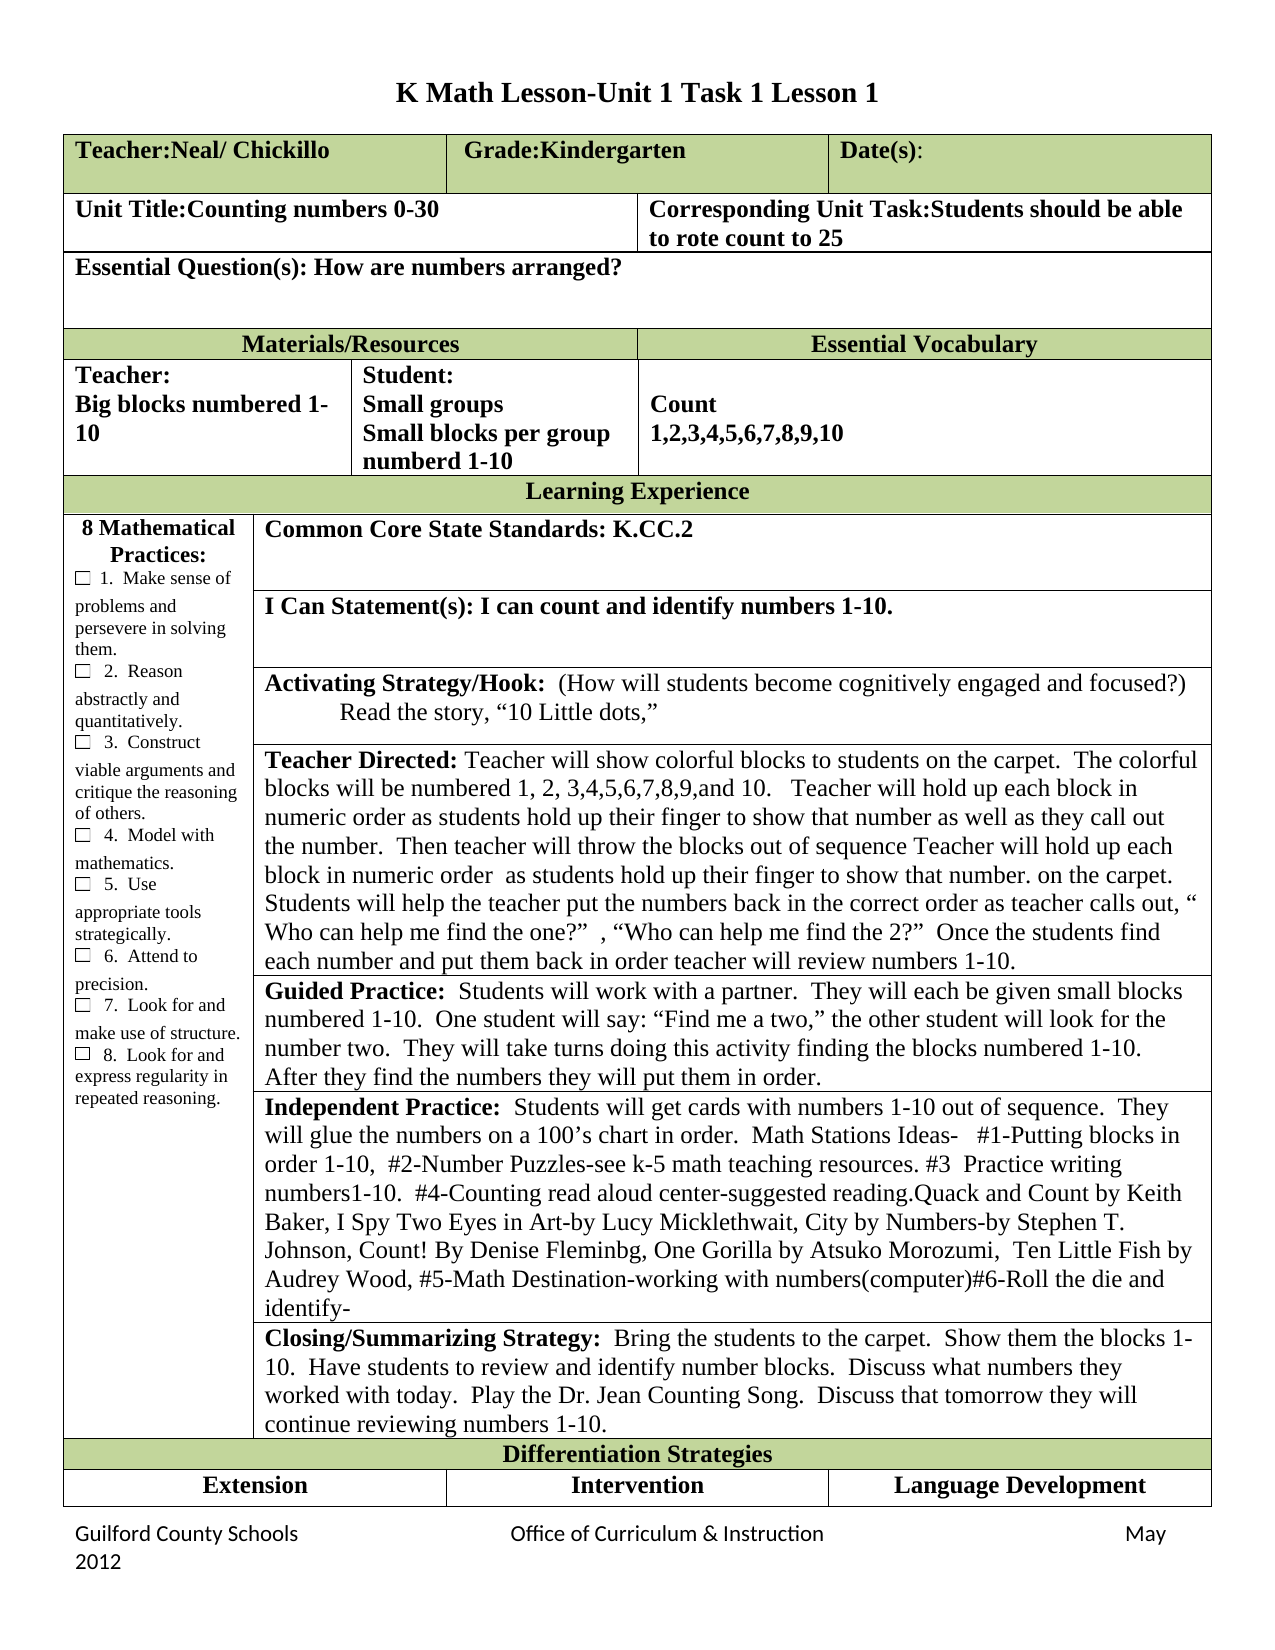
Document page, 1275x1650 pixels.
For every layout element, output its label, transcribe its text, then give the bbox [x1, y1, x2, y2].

table_cell Differentiation Strategies [64, 1439, 1211, 1469]
picture [75, 735, 91, 749]
table_cell Unit Title:Counting numbers 0-30 [64, 194, 637, 251]
table_cell Extension [64, 1470, 446, 1506]
table_cell I Can Statement(s): I can count and identify numbers 1-10. [254, 591, 1211, 667]
table_cell Language Development [829, 1470, 1211, 1506]
picture [75, 664, 91, 678]
table_cell Essential Question(s): How are numbers arranged? [64, 253, 1211, 328]
table_cell Common Core State Standards: K.CC.2 [254, 515, 1211, 590]
picture [75, 998, 91, 1012]
table_cell 8 Mathematical Practices: 1. Make sense of problems and persevere in solving them. 2. Reason abstractly and quantitatively. 3. Construct viable arguments and critique the reasoning of others. 4. Model with mathematics. 5. Use appropriate tools strategically. 6. Attend to precision. 7. Look for and make use of structure. 8. Look for and express regularity in repeated reasoning. [64, 515, 253, 1438]
table_cell Activating Strategy/Hook: (How will students become cognitively engaged and focused?) Read the story, “10 Little dots,” [254, 668, 1211, 744]
picture [75, 828, 91, 842]
table_cell Count 1,2,3,4,5,6,7,8,9,10 [639, 360, 1211, 475]
table_cell Essential Vocabulary [638, 329, 1211, 359]
table_cell Teacher: Big blocks numbered 1-10 [64, 360, 351, 475]
table_cell Closing/Summarizing Strategy: Bring the students to the carpet. Show them the blocks 1-10. Have students to review and identify number blocks. Discuss what numbers they worked with today. Play the Dr. Jean Counting Song. Discuss that tomorrow they will continue reviewing numbers 1-10. [254, 1323, 1211, 1438]
table_header Date(s): [829, 135, 1211, 193]
text K Math Lesson-Unit 1 Task 1 Lesson 1 [75, 75, 1200, 108]
table_cell Independent Practice: Students will get cards with numbers 1-10 out of sequence. They will glue the numbers on a 100’s chart in order. Math Stations Ideas- #1-Putting blocks in order 1-10, #2-Number Puzzles-see k-5 math teaching resources. #3 Practice writing numbers1-10. #4-Counting read aloud center-suggested reading.Quack and Count by Keith Baker, I Spy Two Eyes in Art-by Lucy Micklethwait, City by Numbers-by Stephen T. Johnson, Count! By Denise Fleminbg, One Gorilla by Atsuko Morozumi, Ten Little Fish by Audrey Wood, #5-Math Destination-working with numbers(computer)#6-Roll the die and identify- [254, 1092, 1211, 1322]
table_cell Corresponding Unit Task:Students should be able to rote count to 25 [638, 194, 1211, 251]
table_cell Teacher Directed: Teacher will show colorful blocks to students on the carpet. The colorful blocks will be numbered 1, 2, 3,4,5,6,7,8,9,and 10. Teacher will hold up each block in numeric order as students hold up their finger to show that number as well as they call out the number. Then teacher will throw the blocks out of sequence Teacher will hold up each block in numeric order as students hold up their finger to show that number. on the carpet. Students will help the teacher put the numbers back in the correct order as teacher calls out, “ Who can help me find the one?” , “Who can help me find the 2?” Once the students find each number and put them back in order teacher will review numbers 1-10. [254, 745, 1211, 975]
picture [75, 948, 91, 962]
picture [75, 571, 91, 585]
table_header Teacher:Neal/ Chickillo [64, 135, 446, 193]
table_cell Guided Practice: Students will work with a partner. They will each be given small blocks numbered 1-10. One student will say: “Find me a two,” the other student will look for the number two. They will take turns doing this activity finding the blocks numbered 1-10. After they find the numbers they will put them in order. [254, 976, 1211, 1091]
table_cell Learning Experience [64, 476, 1211, 513]
table_cell Materials/Resources [64, 329, 637, 359]
table_cell Student: Small groups Small blocks per group numberd 1-10 [352, 360, 638, 475]
table_header Grade:Kindergarten [447, 135, 828, 193]
table_cell Intervention [447, 1470, 828, 1506]
picture [75, 877, 91, 891]
